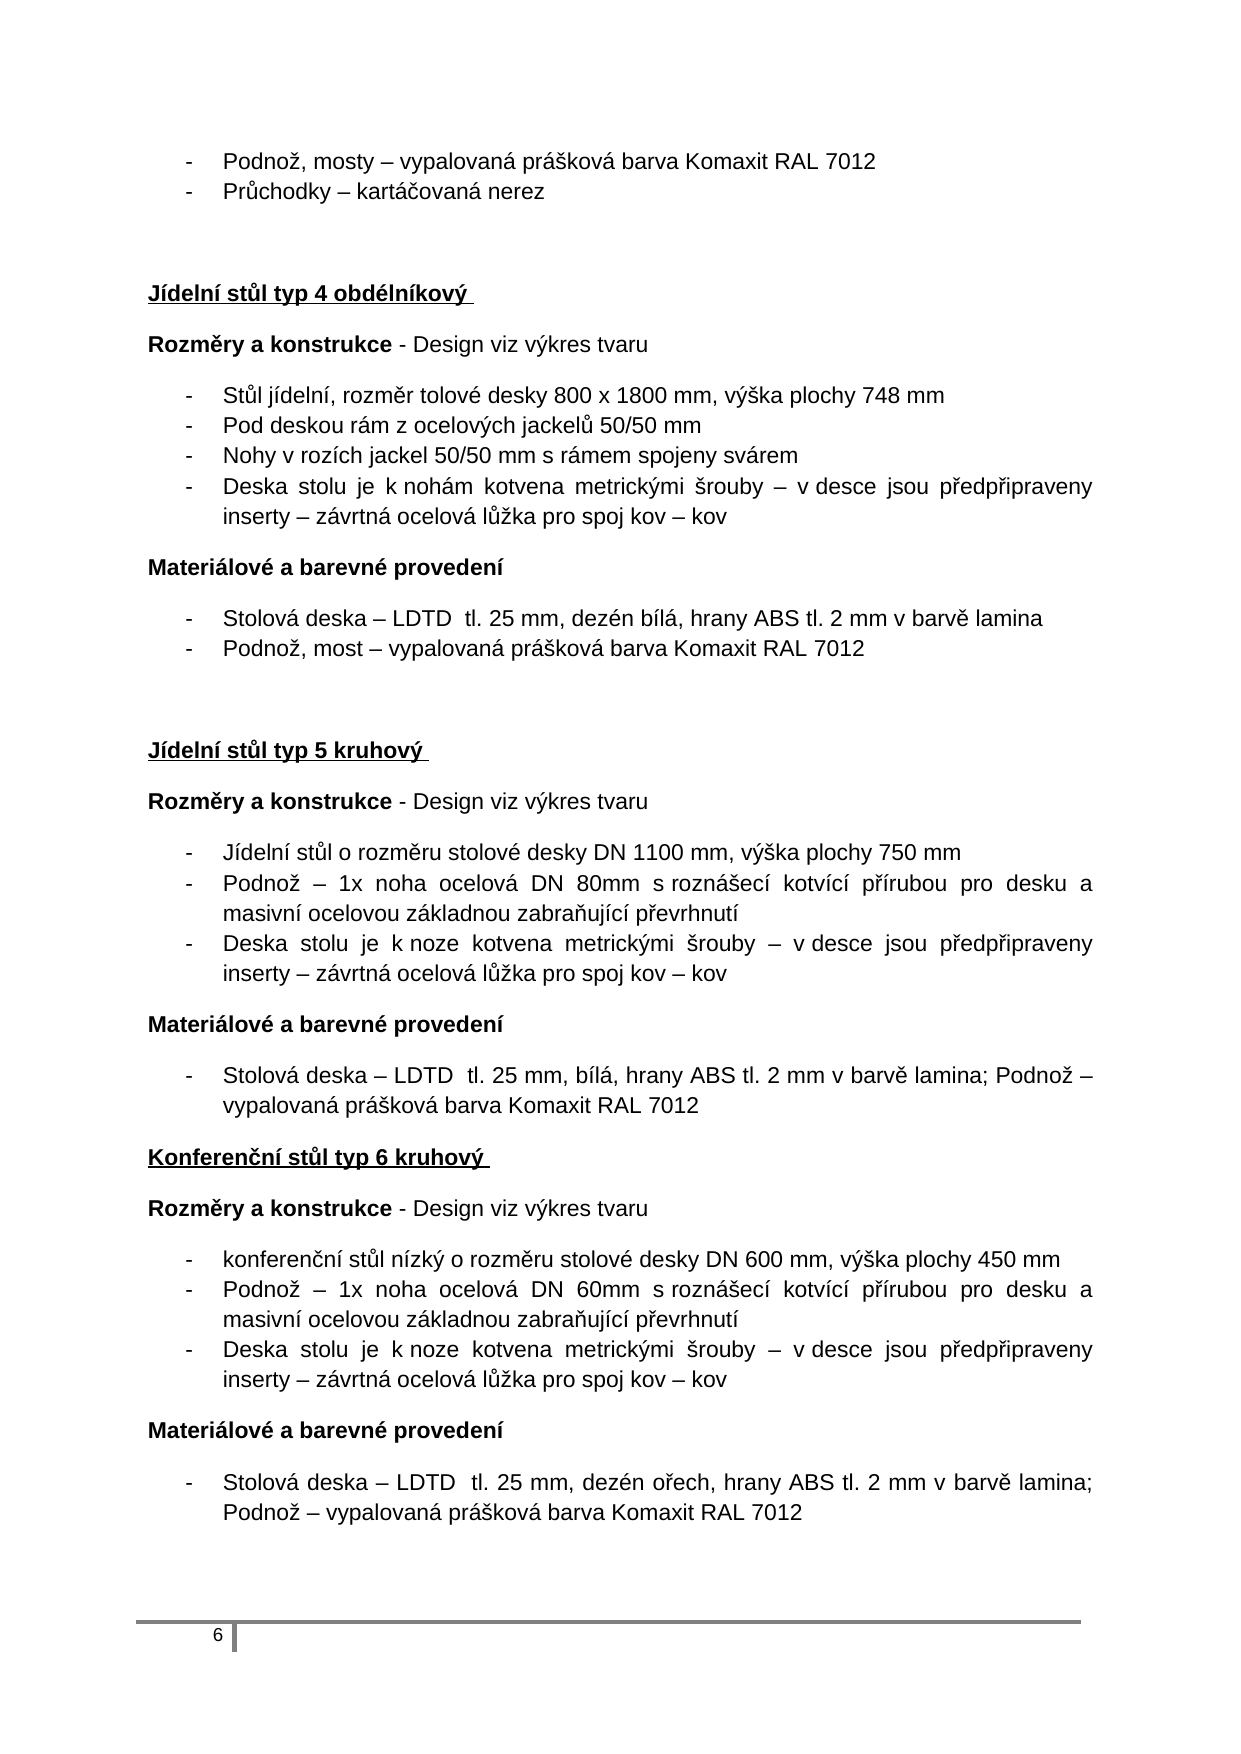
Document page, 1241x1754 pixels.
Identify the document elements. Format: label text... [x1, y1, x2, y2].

list Podnož, most – vypalovaná prášková barva Komaxit RAL 7012 [185, 635, 1093, 661]
list konferenční stůl nízký o rozměru stolové desky DN 600 mm, výška plochy 450 mm [185, 1246, 1093, 1272]
text Konferenční stůl typ 6 kruhový [148, 1143, 1093, 1170]
text Jídelní stůl typ 5 kruhový [148, 737, 1093, 763]
text Materiálové a barevné provedení [148, 1011, 1093, 1037]
text Rozměry a konstrukce - Design viz výkres tvaru [148, 788, 1093, 814]
list Podnož – 1x noha ocelová DN 80mm s roznášecí kotvící přírubou pro desku a masivní ocelovou základnou zabraňující převrhnutí [185, 869, 1093, 926]
list Podnož – 1x noha ocelová DN 60mm s roznášecí kotvící přírubou pro desku a masivní ocelovou základnou zabraňující převrhnutí [185, 1276, 1093, 1332]
list Stolová deska – LDTD tl. 25 mm, dezén ořech, hrany ABS tl. 2 mm v barvě lamina; Podnož – vypalovaná prášková barva Komaxit RAL 7012 [185, 1468, 1093, 1525]
list Deska stolu je k nohám kotvena metrickými šrouby – v desce jsou předpřipraveny inserty – závrtná ocelová lůžka pro spoj kov – kov [185, 473, 1093, 529]
list Deska stolu je k noze kotvena metrickými šrouby – v desce jsou předpřipraveny inserty – závrtná ocelová lůžka pro spoj kov – kov [185, 930, 1093, 986]
text Jídelní stůl typ 4 obdélníkový [148, 280, 1093, 306]
list Deska stolu je k noze kotvena metrickými šrouby – v desce jsou předpřipraveny inserty – závrtná ocelová lůžka pro spoj kov – kov [185, 1336, 1093, 1393]
list Nohy v rozích jackel 50/50 mm s rámem spojeny svárem [185, 442, 1093, 469]
list Pod deskou rám z ocelových jackelů 50/50 mm [185, 412, 1093, 438]
list Jídelní stůl o rozměru stolové desky DN 1100 mm, výška plochy 750 mm [185, 839, 1093, 866]
text Materiálové a barevné provedení [148, 1417, 1093, 1444]
list Stolová deska – LDTD tl. 25 mm, bílá, hrany ABS tl. 2 mm v barvě lamina; Podnož – vypalovaná prášková barva Komaxit RAL 7012 [185, 1062, 1093, 1119]
list Stolová deska – LDTD tl. 25 mm, dezén bílá, hrany ABS tl. 2 mm v barvě lamina [185, 605, 1093, 631]
list Podnož, mosty – vypalovaná prášková barva Komaxit RAL 7012 [185, 148, 1093, 174]
list Stůl jídelní, rozměr tolové desky 800 x 1800 mm, výška plochy 748 mm [185, 382, 1093, 408]
text Rozměry a konstrukce - Design viz výkres tvaru [148, 331, 1093, 357]
list Průchodky – kartáčovaná nerez [185, 178, 1093, 204]
text Materiálové a barevné provedení [148, 554, 1093, 580]
text Rozměry a konstrukce - Design viz výkres tvaru [148, 1194, 1093, 1221]
